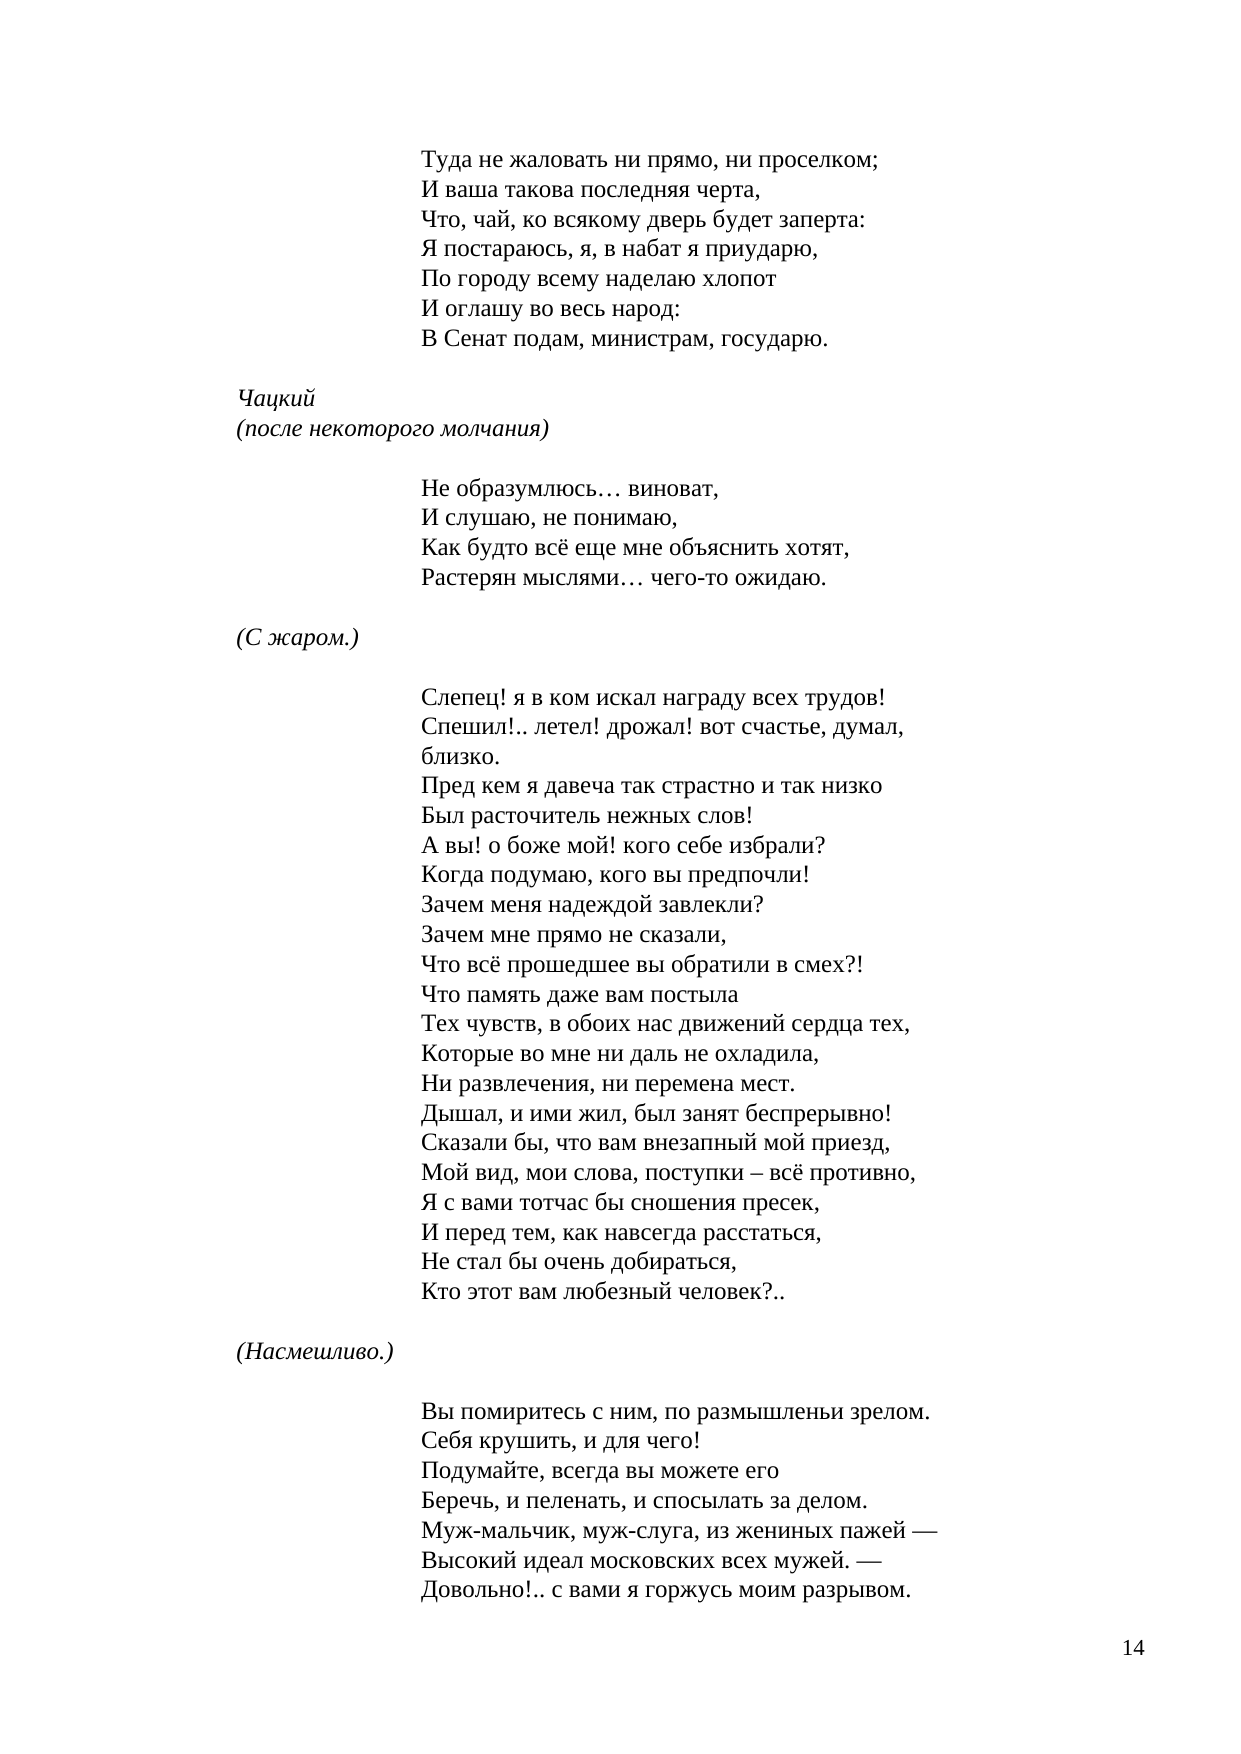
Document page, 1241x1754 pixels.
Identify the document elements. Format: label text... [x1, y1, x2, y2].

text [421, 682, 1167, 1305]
text По городу всему наделаю хлопот И оглашу во весь народ: [421, 263, 784, 322]
text Туда не жаловать ни прямо, ни проселком; И ваша такова последняя черта, [421, 144, 892, 203]
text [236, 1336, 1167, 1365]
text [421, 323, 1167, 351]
text Что, чай, ко всякому дверь будет заперта: Я постараюсь, я, в набат я приударю, [421, 204, 868, 262]
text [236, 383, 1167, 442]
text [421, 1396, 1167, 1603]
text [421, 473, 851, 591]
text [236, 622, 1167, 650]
